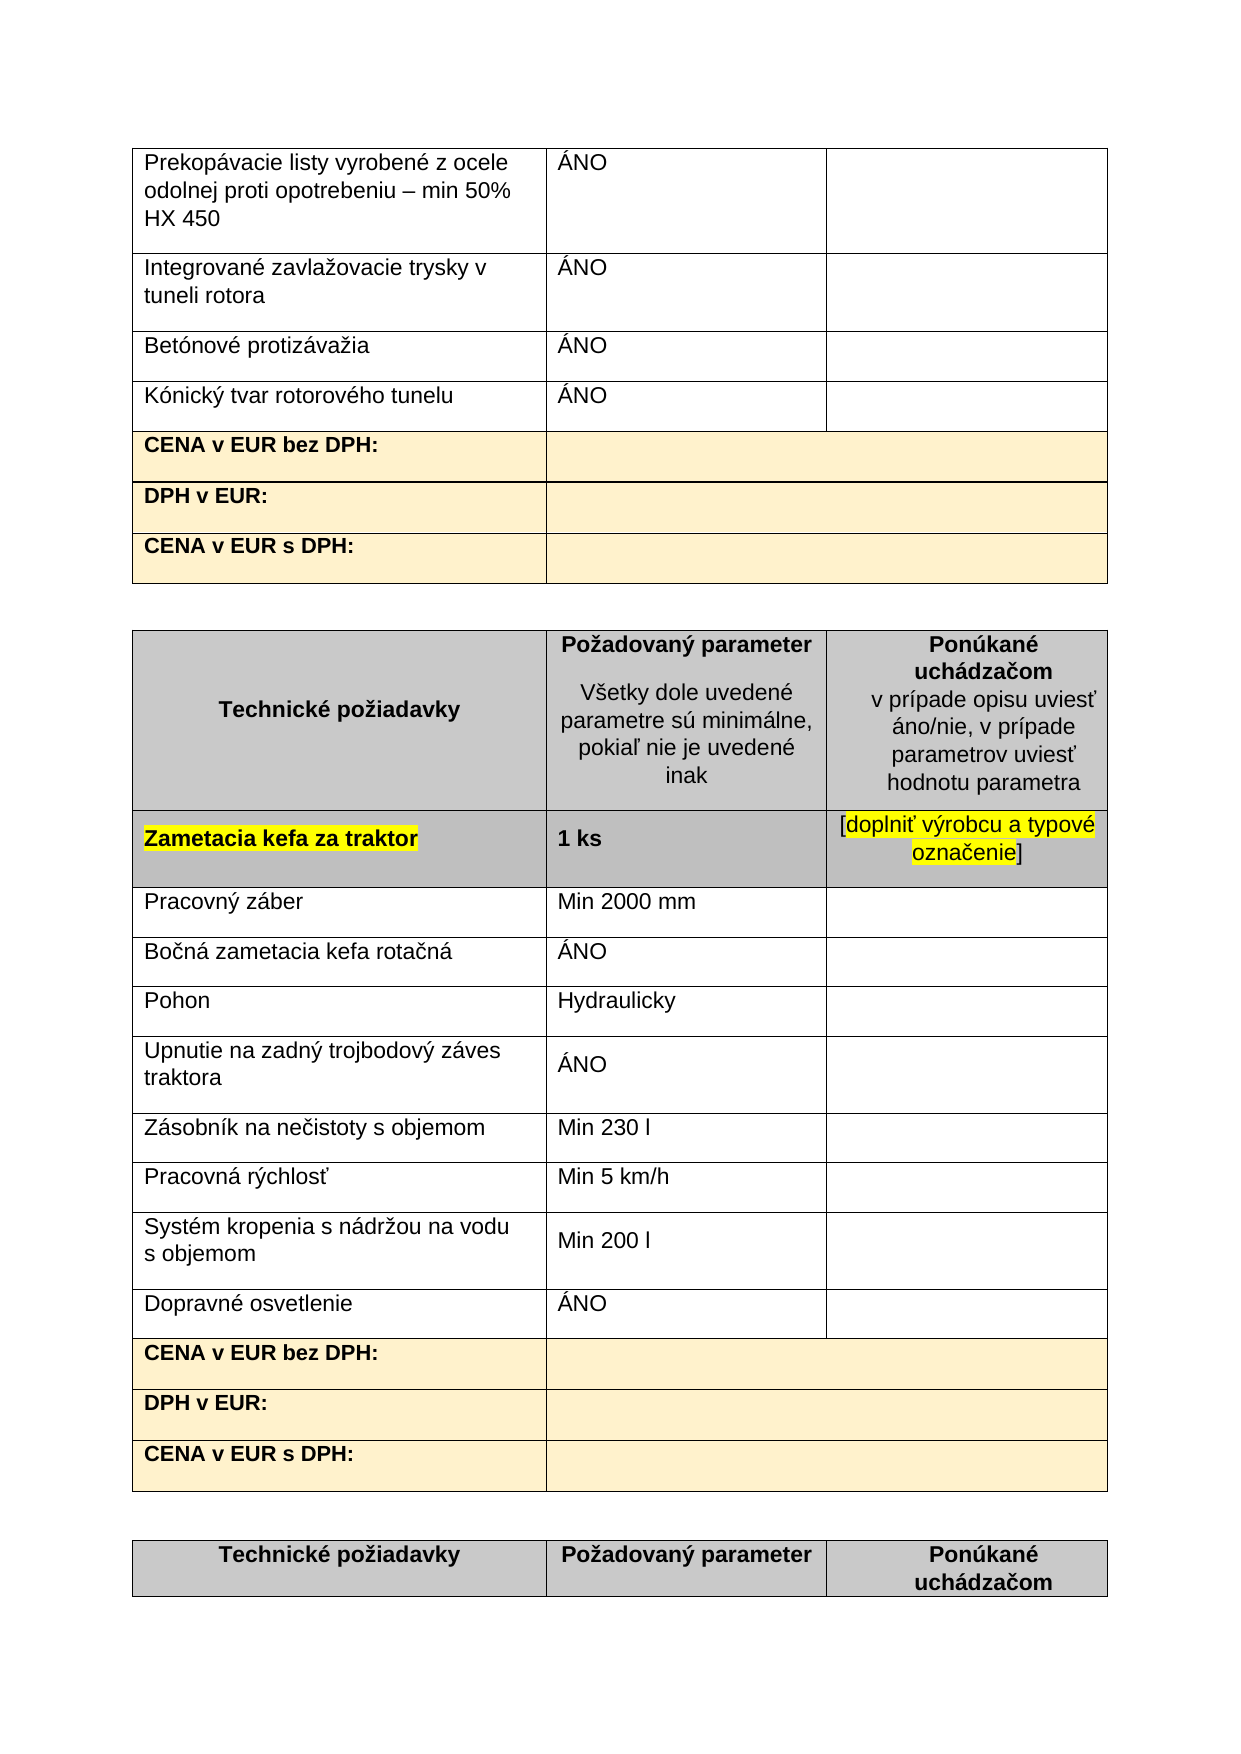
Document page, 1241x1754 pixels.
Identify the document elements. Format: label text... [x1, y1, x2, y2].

table_cell Betónové protizávažia [133, 332, 546, 381]
table_cell [827, 987, 1107, 1036]
table_cell Min 200 l [547, 1213, 826, 1289]
table_cell Min 230 l [547, 1114, 826, 1162]
table_cell Dopravné osvetlenie [133, 1290, 546, 1338]
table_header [547, 1541, 826, 1596]
table_cell Integrované zavlažovacie trysky v tuneli rotora [133, 254, 546, 331]
table_cell [547, 483, 1107, 532]
table_cell Pracovná rýchlosť [133, 1163, 546, 1212]
table_cell Zametacia kefa za traktor [133, 811, 546, 887]
table_cell [827, 1037, 1107, 1113]
table_cell [547, 534, 1107, 583]
table_cell [547, 1390, 1107, 1440]
table_header Ponúkané uchádzačom v prípade opisu uviesť áno/nie, v prípade parametrov uviesť hodnotu parametra [827, 631, 1107, 810]
table_cell CENA v EUR s DPH: [133, 534, 546, 583]
table_cell [547, 432, 1107, 481]
table_cell Systém kropenia s nádržou na vodu s objemom [133, 1213, 546, 1289]
table_cell Bočná zametacia kefa rotačná [133, 938, 546, 986]
table_cell Min 2000 mm [547, 888, 826, 937]
table_cell [547, 1339, 1107, 1389]
table_cell ÁNO [547, 254, 826, 331]
table_header Požadovaný parameter Všetky dole uvedené parametre sú minimálne, pokiaľ nie je uvedené inak [547, 631, 826, 810]
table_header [827, 1541, 1107, 1596]
table_cell 1 ks [547, 811, 826, 887]
table_cell CENA v EUR bez DPH: [133, 432, 546, 481]
table_cell ÁNO [547, 149, 826, 253]
table_cell Upnutie na zadný trojbodový záves traktora [133, 1037, 546, 1113]
table_cell [827, 888, 1107, 937]
table_cell [547, 1441, 1107, 1491]
table_cell ÁNO [547, 1290, 826, 1338]
table_cell DPH v EUR: [133, 1390, 546, 1440]
table_cell Pohon [133, 987, 546, 1036]
table_cell [827, 254, 1107, 331]
table_cell [827, 332, 1107, 381]
table_cell ÁNO [547, 332, 826, 381]
table_cell [doplniť výrobcu a typové označenie] [827, 811, 1107, 887]
table_cell [827, 1290, 1107, 1338]
table_header Technické požiadavky [133, 631, 546, 810]
table_cell [827, 1213, 1107, 1289]
table_cell [827, 382, 1107, 431]
table_cell Hydraulicky [547, 987, 826, 1036]
table_cell [827, 1163, 1107, 1212]
table_cell CENA v EUR s DPH: [133, 1441, 546, 1491]
table_cell Min 5 km/h [547, 1163, 826, 1212]
table_cell Zásobník na nečistoty s objemom [133, 1114, 546, 1162]
table_cell ÁNO [547, 938, 826, 986]
table_cell [827, 1114, 1107, 1162]
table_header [133, 1541, 546, 1596]
table_cell CENA v EUR bez DPH: [133, 1339, 546, 1389]
table_cell Prekopávacie listy vyrobené z ocele odolnej proti opotrebeniu – min 50% HX 450 [133, 149, 546, 253]
table_cell [827, 938, 1107, 986]
table_cell ÁNO [547, 382, 826, 431]
table_cell [827, 149, 1107, 253]
table_cell DPH v EUR: [133, 483, 546, 532]
table_cell Kónický tvar rotorového tunelu [133, 382, 546, 431]
table_cell Pracovný záber [133, 888, 546, 937]
table_cell ÁNO [547, 1037, 826, 1113]
